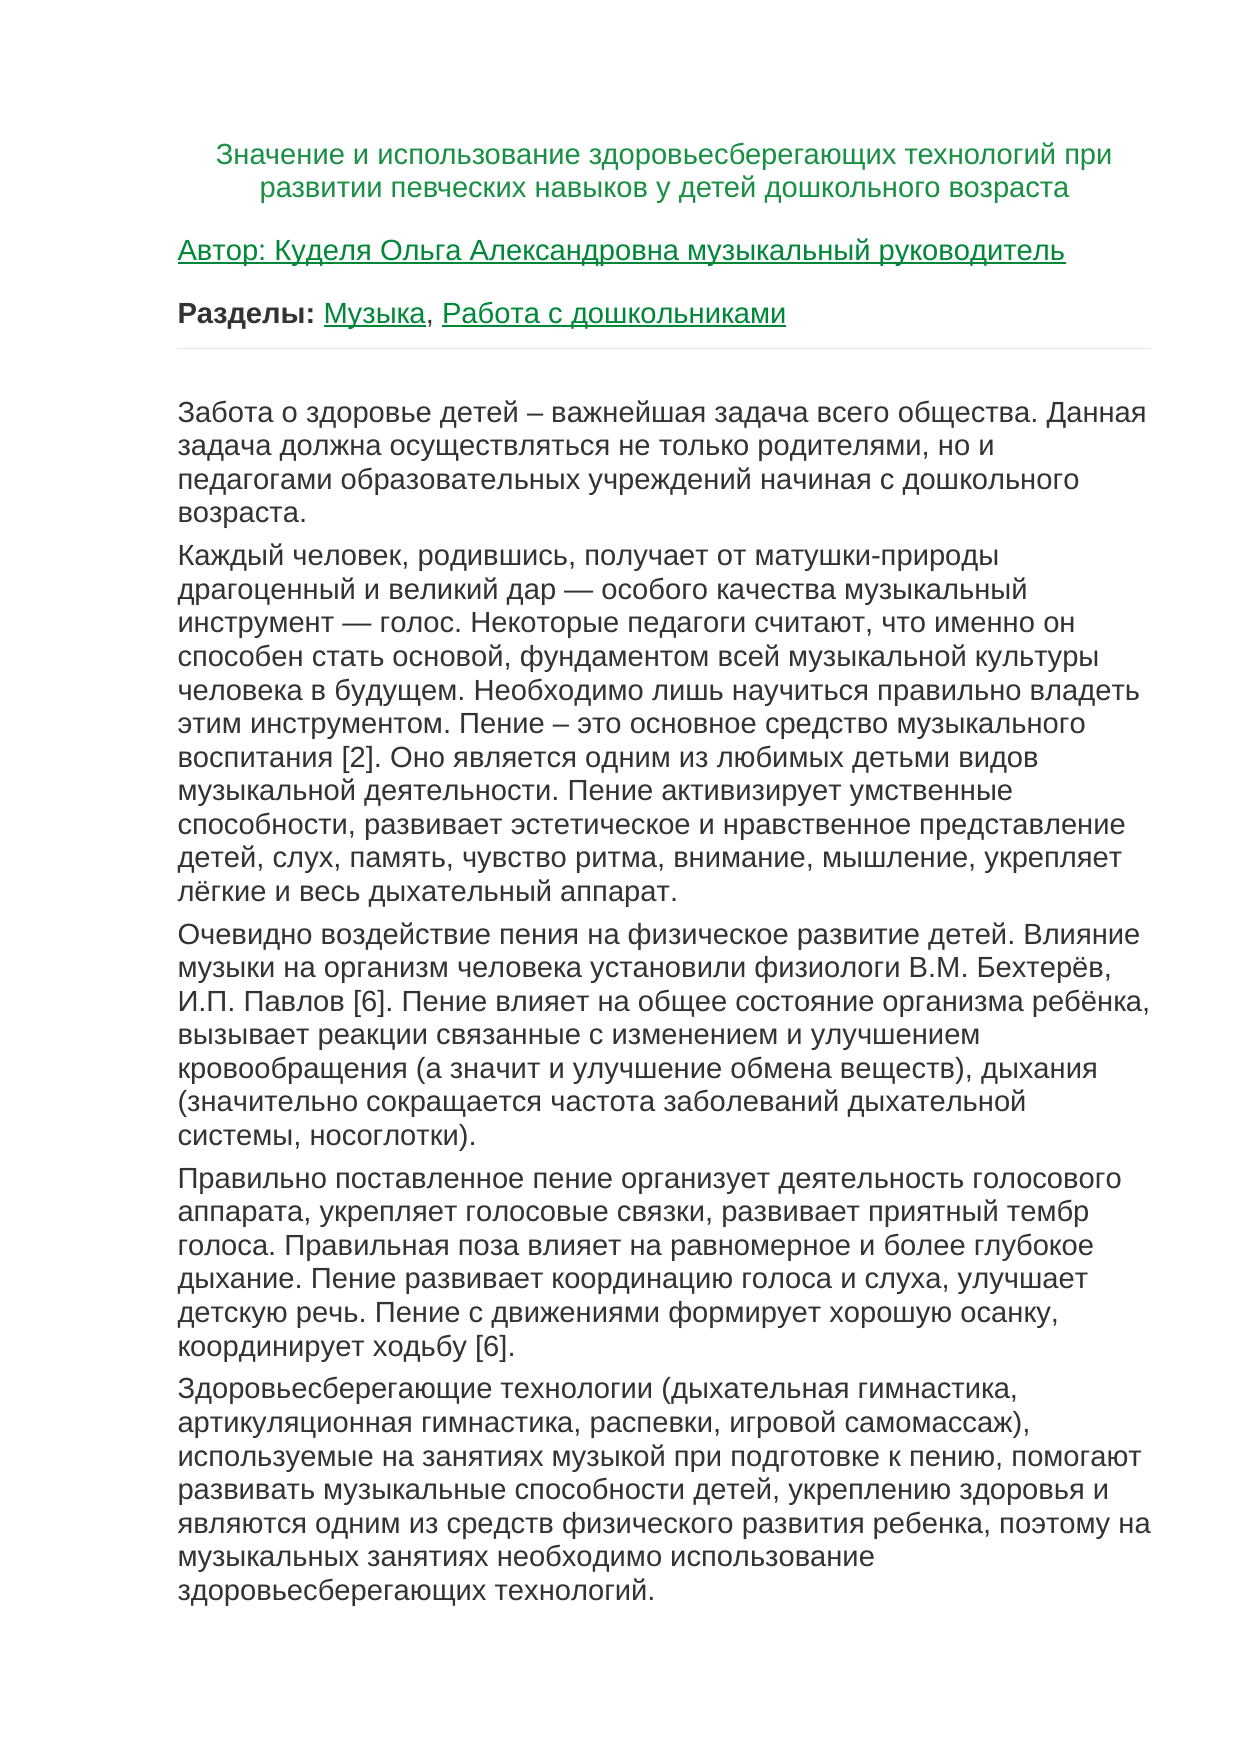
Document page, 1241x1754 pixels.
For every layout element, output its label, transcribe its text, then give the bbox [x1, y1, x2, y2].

text Автор: Куделя Ольга Александровна музыкальный руководитель [177, 233, 1152, 267]
text Каждый человек, родившись, получает от матушки-природы драгоценный и великий дар — особого качества музыкальный инструмент — голос. Некоторые педагоги считают, что именно он способен стать основой, фундаментом всей музыкальной культуры человека в будущем. Необходимо лишь научиться правильно владеть этим инструментом. Пение – это основное средство музыкального воспитания [2]. Оно является одним из любимых детьми видов музыкальной деятельности. Пение активизирует умственные способности, развивает эстетическое и нравственное представление детей, слух, память, чувство ритма, внимание, мышление, укрепляет лёгкие и весь дыхательный аппарат. [177, 538, 1152, 907]
text Очевидно воздействие пения на физическое развитие детей. Влияние музыки на организм человека установили физиологи В.М. Бехтерёв, И.П. Павлов [6]. Пение влияет на общее состояние организма ребёнка, вызывает реакции связанные с изменением и улучшением кровообращения (а значит и улучшение обмена веществ), дыхания (значительно сокращается частота заболеваний дыхательной системы, носоглотки). [177, 917, 1152, 1152]
text Разделы: Музыка, Работа с дошкольниками [177, 296, 1152, 329]
text Значение и использование здоровьесберегающих технологий при развитии певческих навыков у детей дошкольного возраста [177, 137, 1152, 204]
text Здоровьесберегающие технологии (дыхательная гимнастика, артикуляционная гимнастика, распевки, игровой самомассаж), используемые на занятиях музыкой при подготовке к пению, помогают развивать музыкальные способности детей, укреплению здоровья и являются одним из средств физического развития ребенка, поэтому на музыкальных занятиях необходимо использование здоровьесберегающих технологий. [177, 1372, 1152, 1606]
text Забота о здоровье детей – важнейшая задача всего общества. Данная задача должна осуществляться не только родителями, но и педагогами образовательных учреждений начиная с дошкольного возраста. [177, 395, 1152, 529]
text Правильно поставленное пение организует деятельность голосового аппарата, укрепляет голосовые связки, развивает приятный тембр голоса. Правильная поза влияет на равномерное и более глубокое дыхание. Пение развивает координацию голоса и слуха, улучшает детскую речь. Пение с движениями формирует хорошую осанку, координирует ходьбу [6]. [177, 1161, 1152, 1362]
